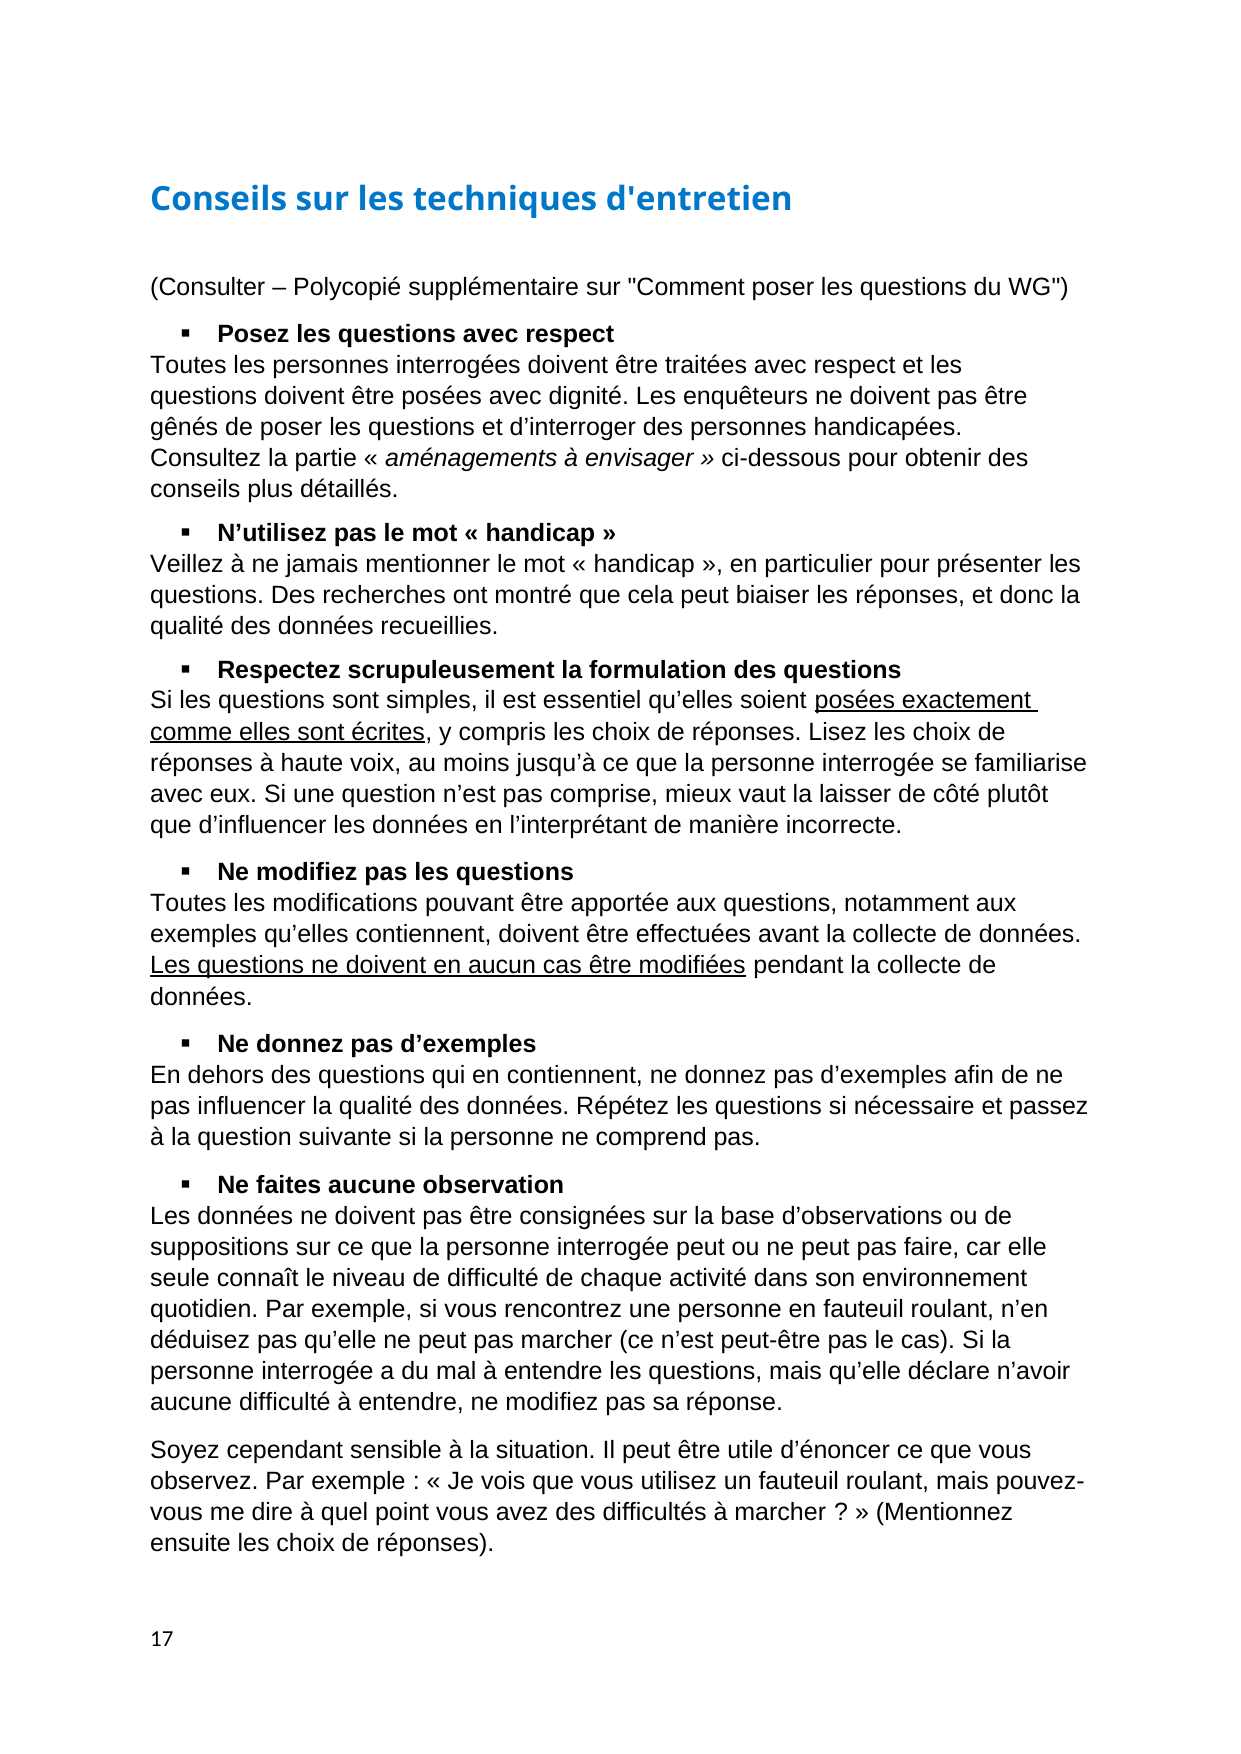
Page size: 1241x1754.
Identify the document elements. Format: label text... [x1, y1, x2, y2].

subtitle Posez les questions avec respect [179, 319, 1061, 348]
subtitle Ne faites aucune observation [179, 1170, 1061, 1199]
subtitle N’utilisez pas le mot « handicap » [179, 518, 1061, 547]
subtitle Conseils sur les techniques d'entretien [150, 175, 1090, 220]
subtitle Ne modifiez pas les questions [179, 857, 1061, 886]
text (Consulter – Polycopié supplémentaire sur "Comment poser les questions du WG") [150, 272, 1090, 300]
text Les données ne doivent pas être consignées sur la base d’observations ou de suppositions sur ce que la personne interrogée peut ou ne peut pas faire, car elle seule connaît le niveau de difficulté de chaque activité dans son environnement quotidien. Par exemple, si vous rencontrez une personne en fauteuil roulant, n’en déduisez pas qu’elle ne peut pas marcher (ce n’est peut-être pas le cas). Si la personne interrogée a du mal à entendre les questions, mais qu’elle déclare n’avoir aucune difficulté à entendre, ne modifiez pas sa réponse. [150, 1201, 1090, 1416]
text Si les questions sont simples, il est essentiel qu’elles soient posées exactement comme elles sont écrites, y compris les choix de réponses. Lisez les choix de réponses à haute voix, au moins jusqu’à ce que la personne interrogée se familiarise avec eux. Si une question n’est pas comprise, mieux vaut la laisser de côté plutôt que d’influencer les données en l’interprétant de manière incorrecte. [150, 686, 1090, 838]
text Toutes les modifications pouvant être apportée aux questions, notamment aux exemples qu’elles contiennent, doivent être effectuées avant la collecte de données. Les questions ne doivent en aucun cas être modifiées pendant la collecte de données. [150, 888, 1090, 1010]
subtitle Respectez scrupuleusement la formulation des questions [179, 654, 1061, 683]
text Soyez cependant sensible à la situation. Il peut être utile d’énoncer ce que vous observez. Par exemple : « Je vois que vous utilisez un fauteuil roulant, mais pouvez-vous me dire à quel point vous avez des difficultés à marcher ? » (Mentionnez ensuite les choix de réponses). [150, 1435, 1090, 1557]
text Toutes les personnes interrogées doivent être traitées avec respect et les questions doivent être posées avec dignité. Les enquêteurs ne doivent pas être gênés de poser les questions et d’interroger des personnes handicapées. Consultez la partie « aménagements à envisager » ci-dessous pour obtenir des conseils plus détaillés. [150, 350, 1061, 503]
text En dehors des questions qui en contiennent, ne donnez pas d’exemples afin de ne pas influencer la qualité des données. Répétez les questions si nécessaire et passez à la question suivante si la personne ne comprend pas. [150, 1060, 1090, 1151]
subtitle Ne donnez pas d’exemples [179, 1029, 1061, 1058]
text Veillez à ne jamais mentionner le mot « handicap », en particulier pour présenter les questions. Des recherches ont montré que cela peut biaiser les réponses, et donc la qualité des données recueillies. [150, 549, 1090, 640]
